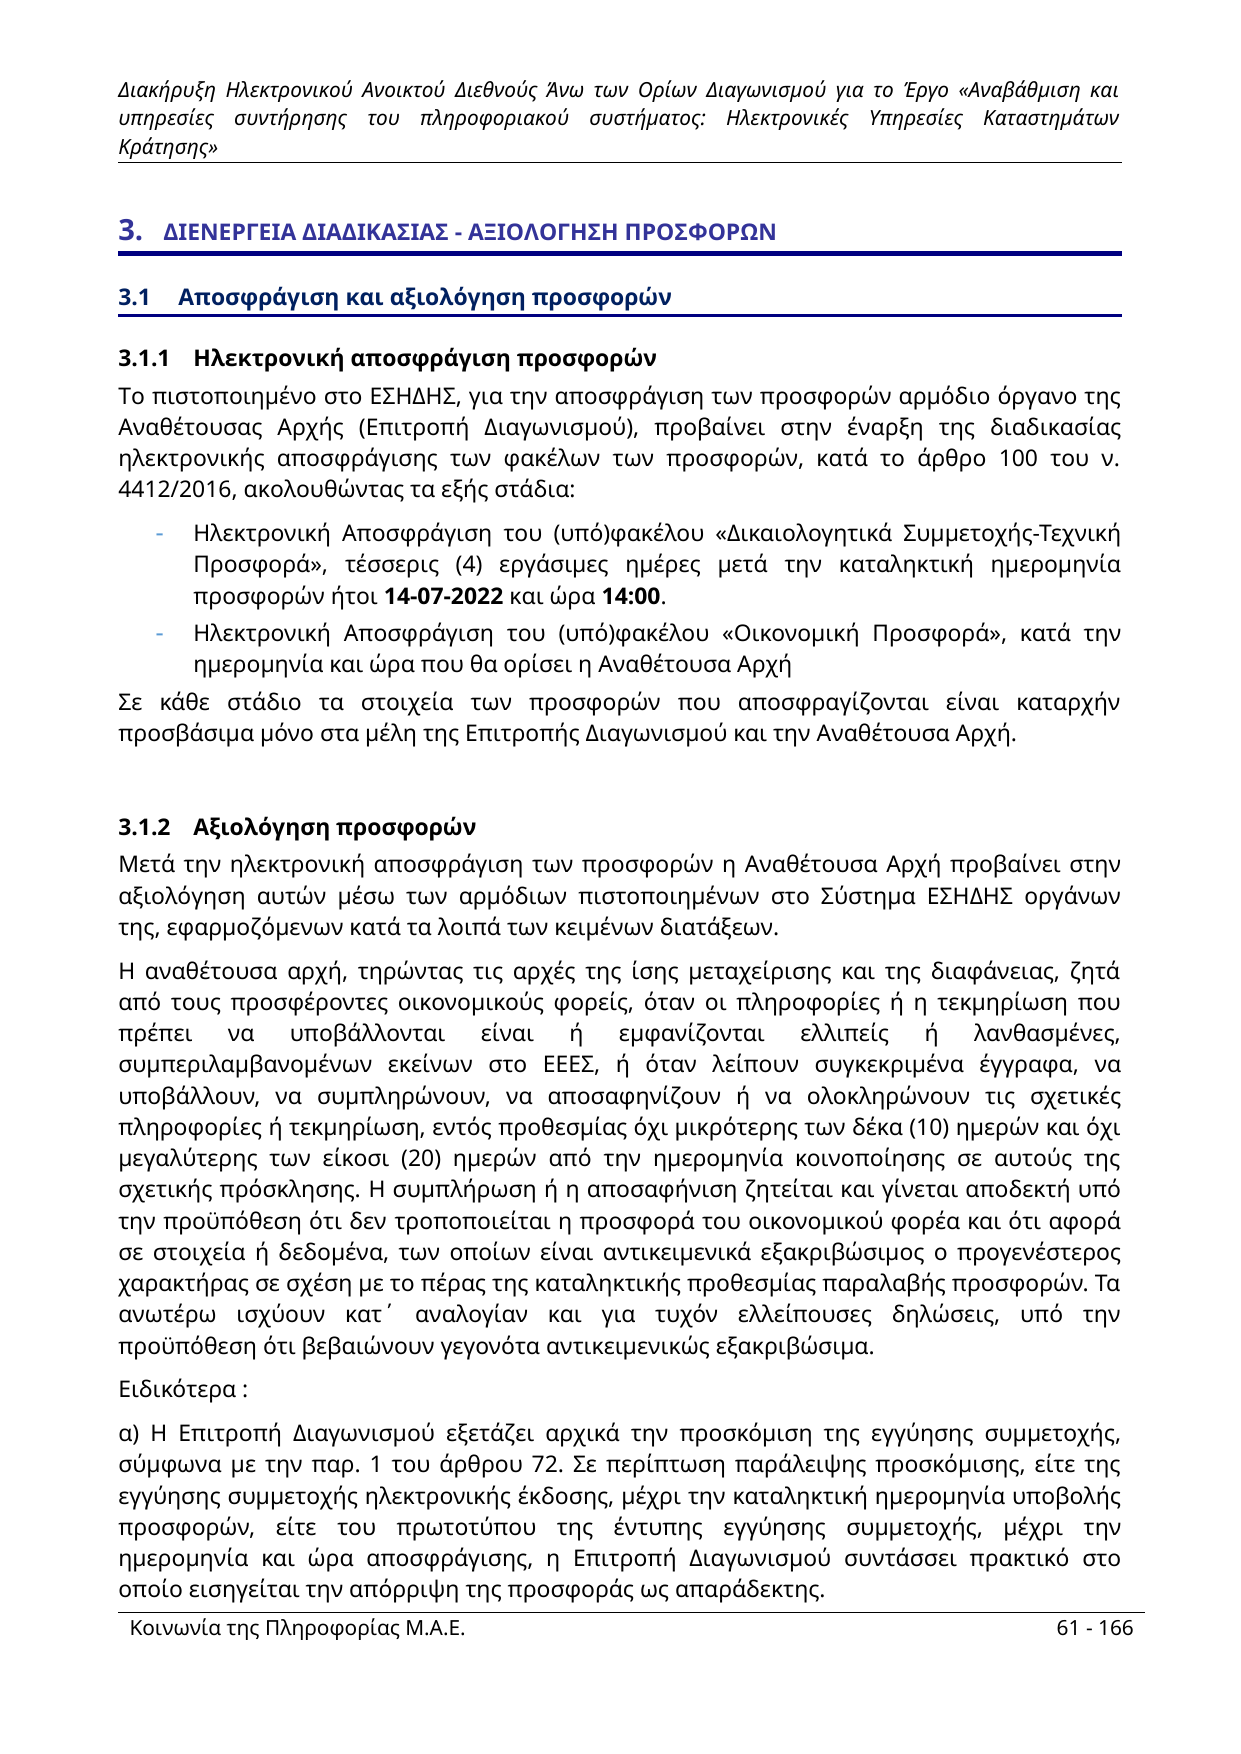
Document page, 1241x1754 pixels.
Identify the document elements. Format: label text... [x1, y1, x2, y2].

text α) Η Επιτροπή Διαγωνισμού εξετάζει αρχικά την προσκόμιση της εγγύησης συμμετοχής, σύμφωνα με την παρ. 1 του άρθρου 72. Σε περίπτωση παράλειψης προσκόμισης, είτε της εγγύησης συμμετοχής ηλεκτρονικής έκδοσης, μέχρι την καταληκτική ημερομηνία υποβολής προσφορών, είτε του πρωτοτύπου της έντυπης εγγύησης συμμετοχής, μέχρι την ημερομηνία και ώρα αποσφράγισης, η Επιτροπή Διαγωνισμού συντάσσει πρακτικό στο οποίο εισηγείται την απόρριψη της προσφοράς ως απαράδεκτης. [118, 1417, 1122, 1605]
text Μετά την ηλεκτρονική αποσφράγιση των προσφορών η Αναθέτουσα Αρχή προβαίνει στην αξιολόγηση αυτών μέσω των αρμόδιων πιστοποιημένων στο Σύστημα ΕΣΗΔΗΣ οργάνων της, εφαρμοζόμενων κατά τα λοιπά των κειμένων διατάξεων. [118, 848, 1122, 942]
text Ειδικότερα : [118, 1373, 1122, 1405]
list Ηλεκτρονική Αποσφράγιση του (υπό)φακέλου «Οικονομική Προσφορά», κατά την ημερομηνία και ώρα που θα ορίσει η Αναθέτουσα Αρχή [156, 617, 1122, 680]
subtitle Ηλεκτρονική αποσφράγιση προσφορών [118, 342, 1122, 373]
text Το πιστοποιημένο στο ΕΣΗΔΗΣ, για την αποσφράγιση των προσφορών αρμόδιο όργανο της Αναθέτουσας Αρχής (Επιτροπή Διαγωνισμού), προβαίνει στην έναρξη της διαδικασίας ηλεκτρονικής αποσφράγισης των φακέλων των προσφορών, κατά το άρθρο 100 του ν. 4412/2016, ακολουθώντας τα εξής στάδια: [118, 380, 1122, 505]
text Η αναθέτουσα αρχή, τηρώντας τις αρχές της ίσης μεταχείρισης και της διαφάνειας, ζητά από τους προσφέροντες οικονομικούς φορείς, όταν οι πληροφορίες ή η τεκμηρίωση που πρέπει να υποβάλλονται είναι ή εμφανίζονται ελλιπείς ή λανθασμένες, συμπεριλαμβανομένων εκείνων στο ΕΕΕΣ, ή όταν λείπουν συγκεκριμένα έγγραφα, να υποβάλλουν, να συμπληρώνουν, να αποσαφηνίζουν ή να ολοκληρώνουν τις σχετικές πληροφορίες ή τεκμηρίωση, εντός προθεσμίας όχι μικρότερης των δέκα (10) ημερών και όχι μεγαλύτερης των είκοσι (20) ημερών από την ημερομηνία κοινοποίησης σε αυτούς της σχετικής πρόσκλησης. Η συμπλήρωση ή η αποσαφήνιση ζητείται και γίνεται αποδεκτή υπό την προϋπόθεση ότι δεν τροποποιείται η προσφορά του οικονομικού φορέα και ότι αφορά σε στοιχεία ή δεδομένα, των οποίων είναι αντικειμενικά εξακριβώσιμος ο προγενέστερος χαρακτήρας σε σχέση με το πέρας της καταληκτικής προθεσμίας παραλαβής προσφορών. Τα ανωτέρω ισχύουν κατ΄ αναλογίαν και για τυχόν ελλείπουσες δηλώσεις, υπό την προϋπόθεση ότι βεβαιώνουν γεγονότα αντικειμενικώς εξακριβώσιμα. [118, 955, 1122, 1361]
subtitle ΔΙΕΝΕΡΓΕΙΑ ΔΙΑΔΙΚΑΣΙΑΣ - ΑΞΙΟΛΟΓΗΣΗ ΠΡΟΣΦΟΡΩΝ [118, 209, 1122, 251]
list Ηλεκτρονική Αποσφράγιση του (υπό)φακέλου «Δικαιολογητικά Συμμετοχής-Τεχνική Προσφορά», τέσσερις (4) εργάσιμες ημέρες μετά την καταληκτική ημερομηνία προσφορών ήτοι 14-07-2022 και ώρα 14:00. [156, 517, 1122, 611]
subtitle Αξιολόγηση προσφορών [118, 811, 1122, 842]
subtitle Αποσφράγιση και αξιολόγηση προσφορών [118, 281, 1122, 314]
text Σε κάθε στάδιο τα στοιχεία των προσφορών που αποσφραγίζονται είναι καταρχήν προσβάσιμα μόνο στα μέλη της Επιτροπής Διαγωνισμού και την Αναθέτουσα Αρχή. [118, 686, 1122, 748]
